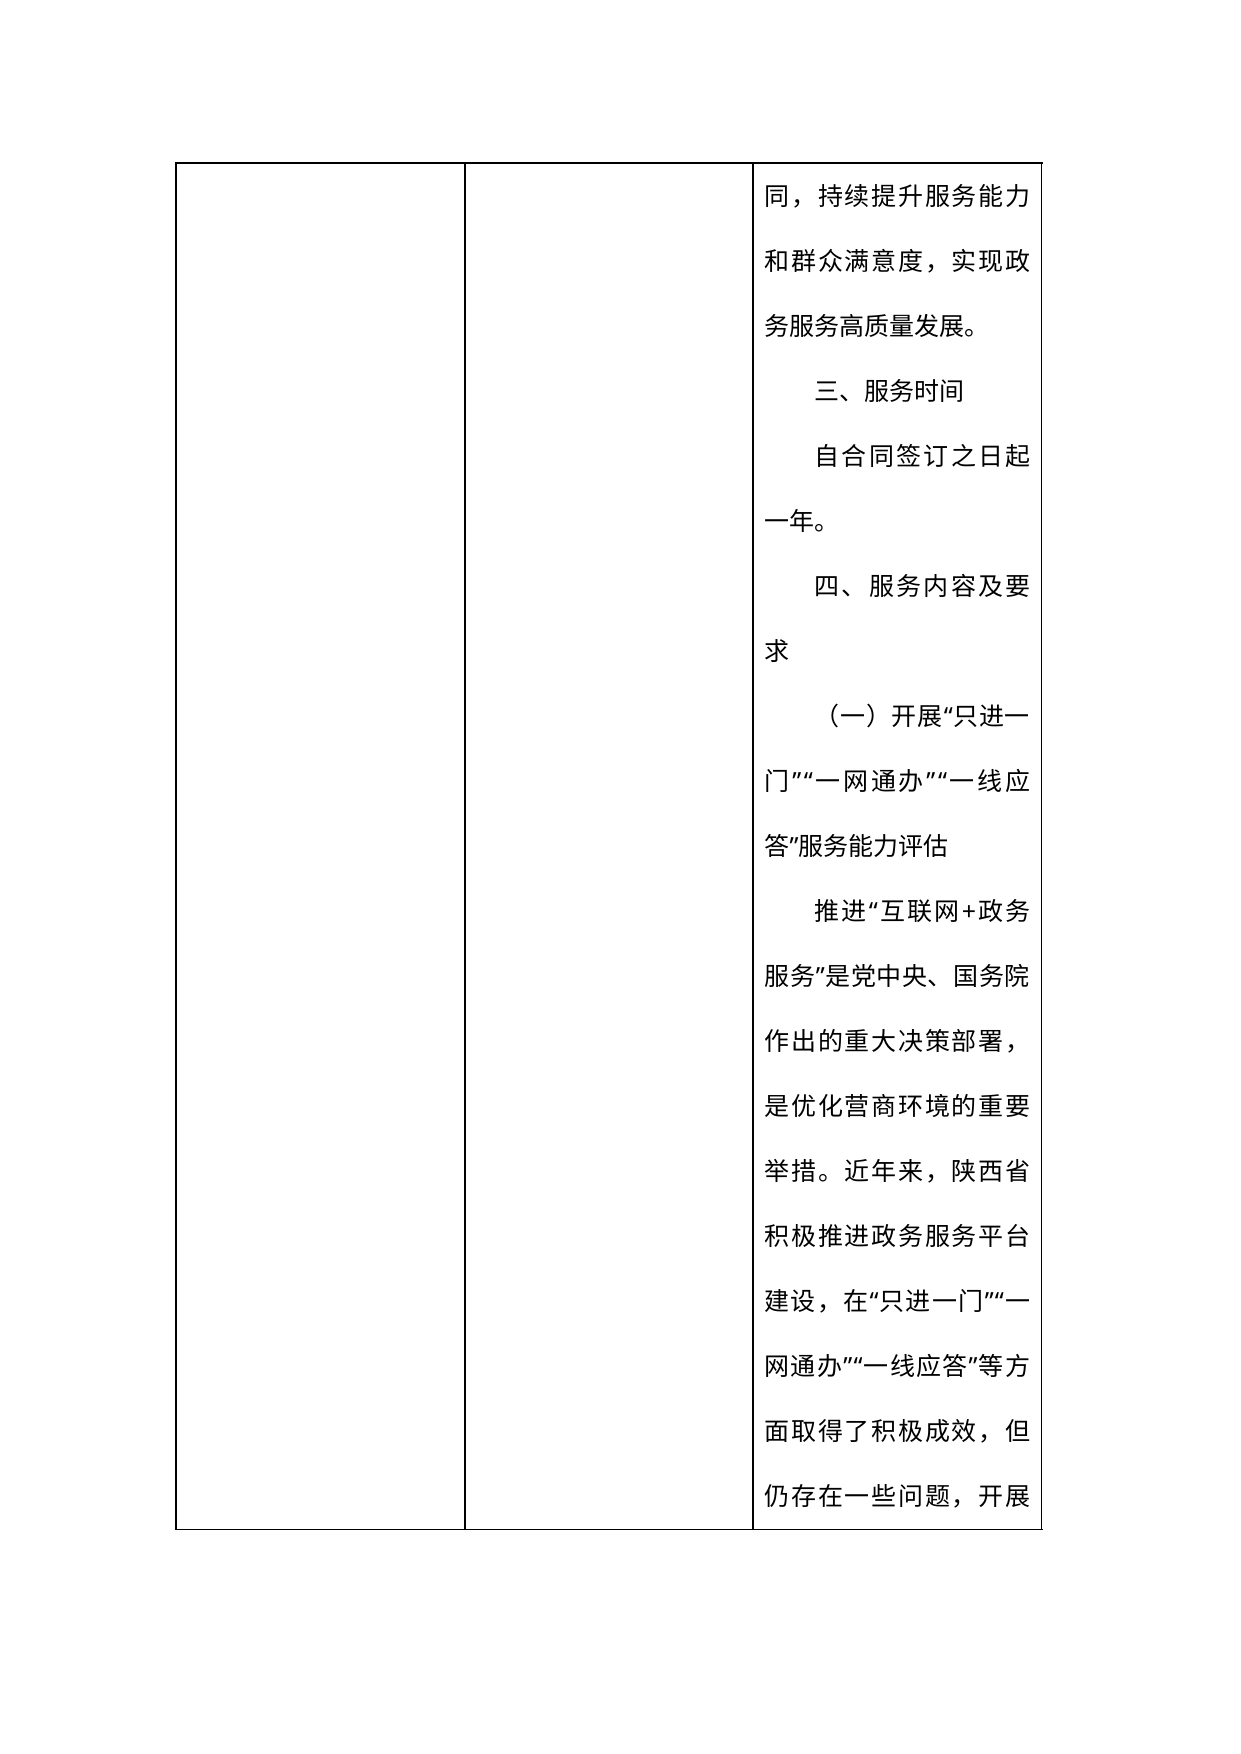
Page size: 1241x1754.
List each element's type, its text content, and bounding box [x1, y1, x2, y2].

table_cell 1 [177, 164, 464, 1528]
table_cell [754, 164, 1041, 1528]
table_cell ★ [466, 164, 752, 1528]
